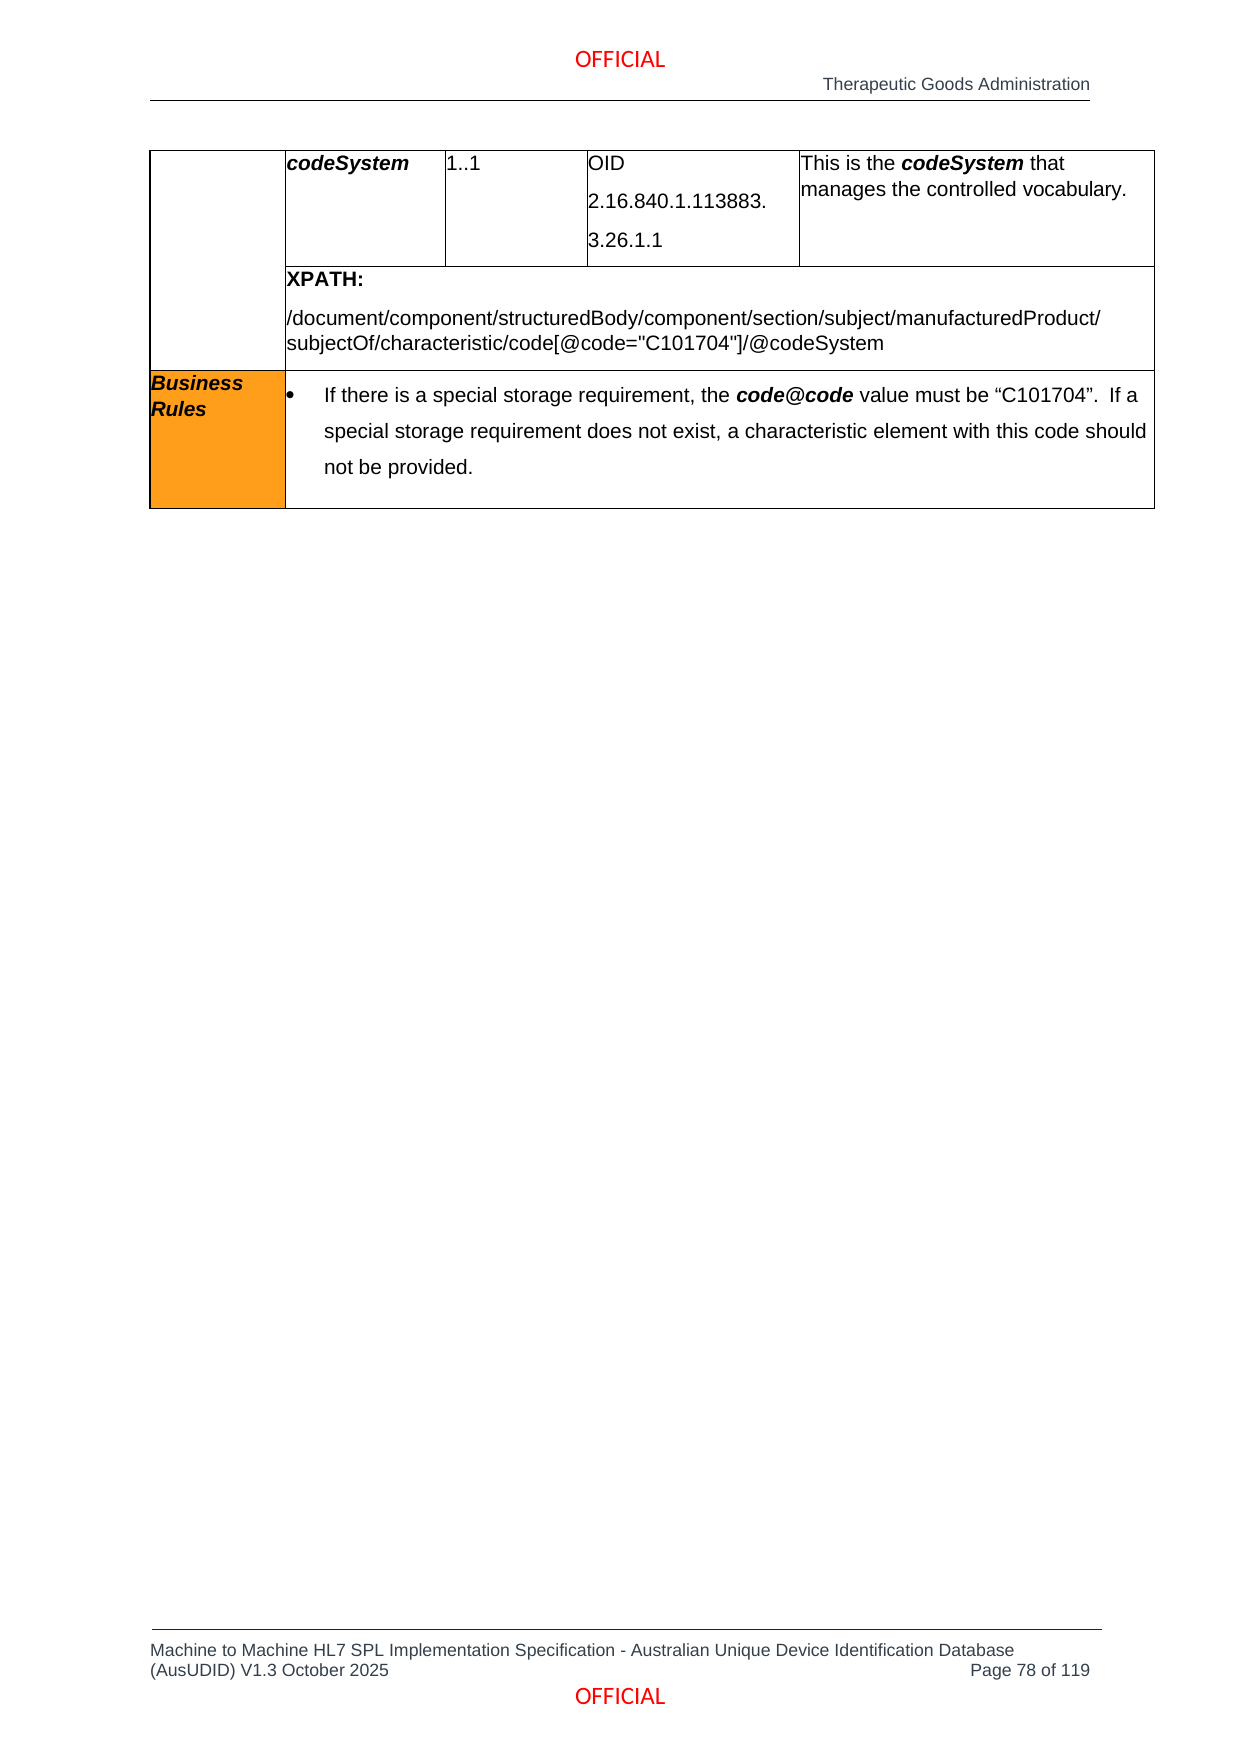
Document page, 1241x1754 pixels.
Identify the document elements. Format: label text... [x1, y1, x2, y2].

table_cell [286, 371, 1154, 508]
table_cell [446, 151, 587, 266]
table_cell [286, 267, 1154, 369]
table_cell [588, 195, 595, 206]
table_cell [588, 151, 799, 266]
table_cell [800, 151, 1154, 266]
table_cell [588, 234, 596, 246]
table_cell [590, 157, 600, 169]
table_cell codeSystem [286, 151, 445, 266]
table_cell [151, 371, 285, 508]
